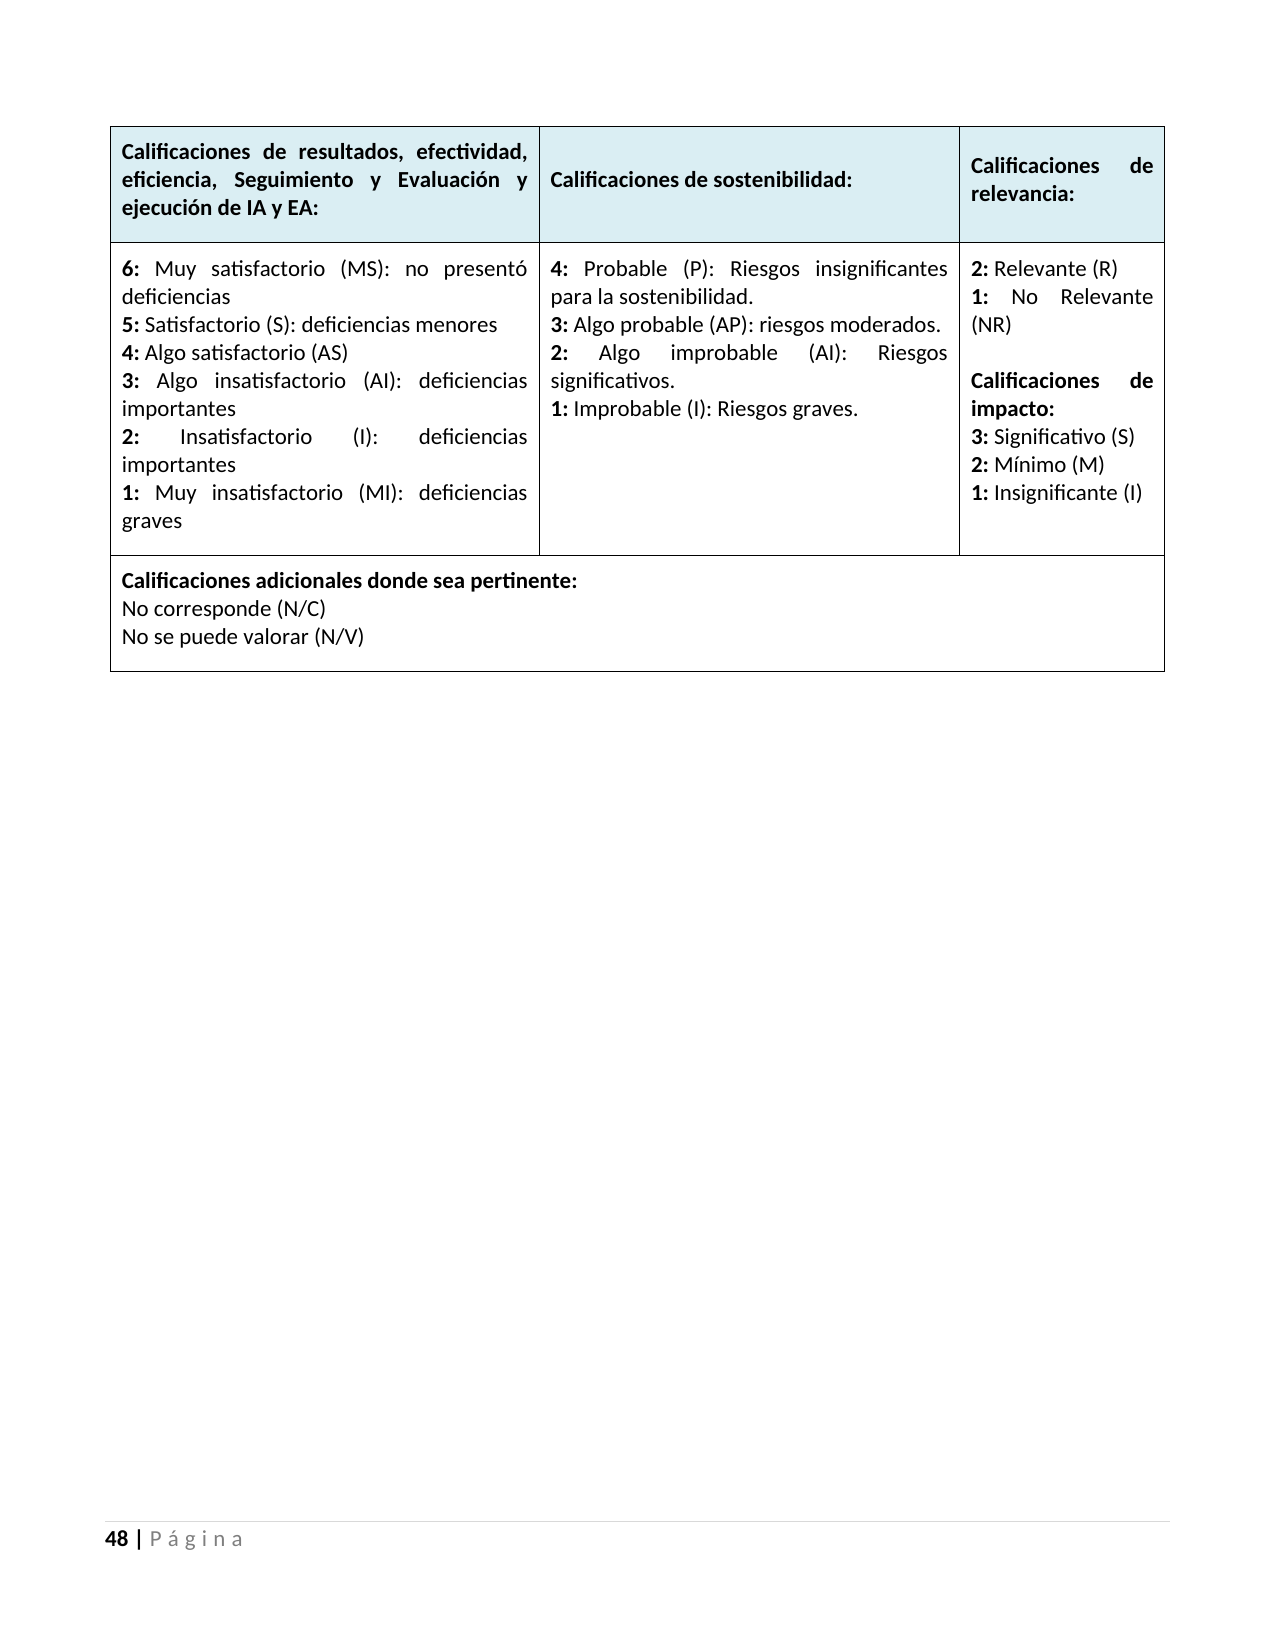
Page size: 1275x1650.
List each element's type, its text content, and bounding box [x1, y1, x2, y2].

table_cell Calificaciones adicionales donde sea pertinente: No corresponde (N/C) No se puede valorar (N/V) [111, 556, 1164, 671]
table_header Calificaciones de resultados, efectividad, eficiencia, Seguimiento y Evaluación y ejecución de IA y EA: [111, 127, 539, 242]
table_header Calificaciones de relevancia: [960, 127, 1164, 242]
table_header Calificaciones de sostenibilidad: [540, 127, 959, 242]
table_cell 4: Probable (P): Riesgos insignificantes para la sostenibilidad. 3: Algo probable (AP): riesgos moderados. 2: Algo improbable (AI): Riesgos significativos. 1: Improbable (I): Riesgos graves. [540, 243, 959, 555]
table_cell 2: Relevante (R) 1: No Relevante (NR) Calificaciones de impacto: 3: Significativo (S) 2: Mínimo (M) 1: Insignificante (I) [960, 243, 1164, 555]
table_cell 6: Muy satisfactorio (MS): no presentó deficiencias 5: Satisfactorio (S): deficiencias menores 4: Algo satisfactorio (AS) 3: Algo insatisfactorio (AI): deficiencias importantes 2: Insatisfactorio (I): deficiencias importantes 1: Muy insatisfactorio (MI): deficiencias graves [111, 243, 539, 555]
